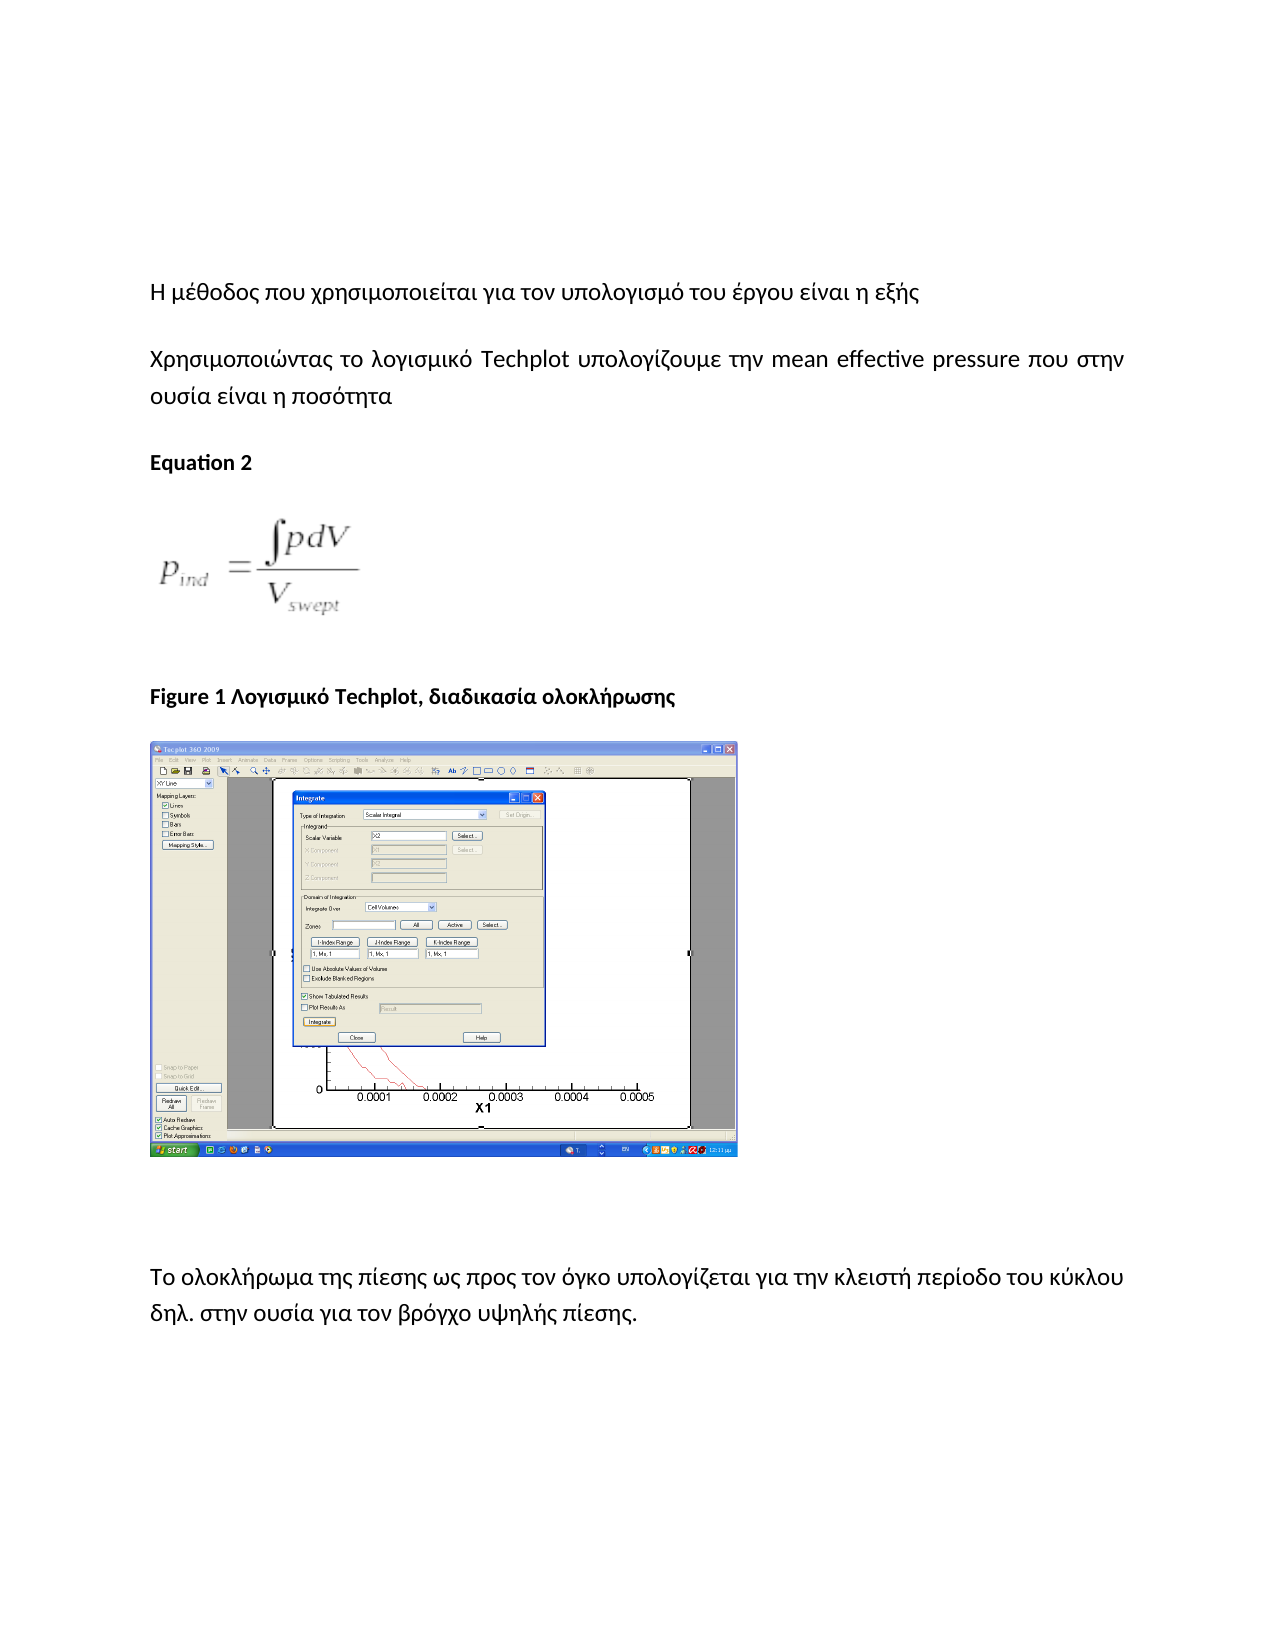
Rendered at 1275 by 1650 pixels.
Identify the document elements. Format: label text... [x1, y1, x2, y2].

text Figure 1 Λογισμικό Techplot, διαδικασία ολοκλήρωσης [150, 682, 1125, 710]
text Το ολοκλήρωμα της πίεσης ως προς τον όγκο υπολογίζεται για την κλειστή περίοδο του κύκλου δηλ. στην ουσία για τον βρόγχο υψηλής πίεσης. [150, 1261, 1125, 1328]
text Η μέθοδος που χρησιμοποιείται για τον υπολογισμό του έργου είναι η εξής [150, 276, 1125, 306]
text Χρησιμοποιώντας το λογισμικό Techplot υπολογίζουμε την mean effective pressure που στην ουσία είναι η ποσότητα [150, 343, 1125, 411]
picture [150, 741, 738, 1157]
